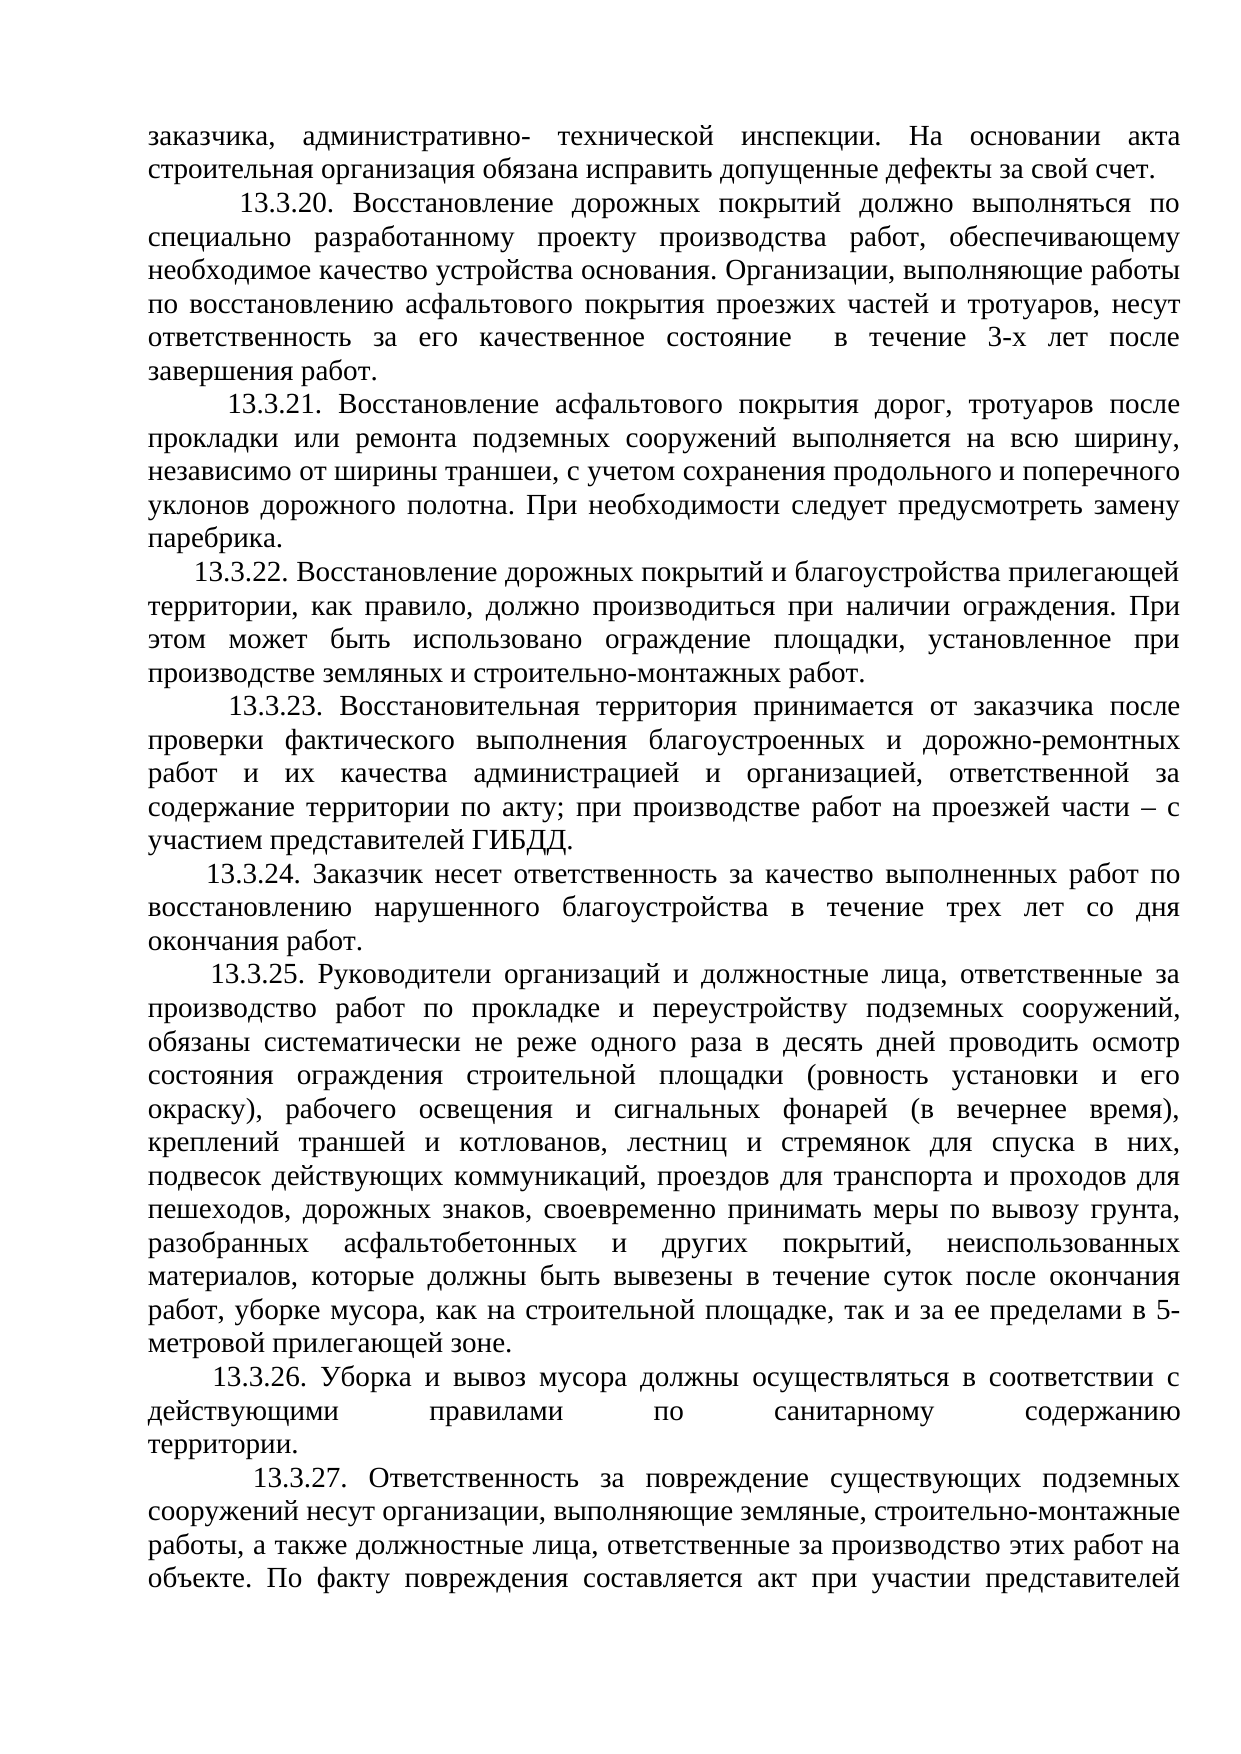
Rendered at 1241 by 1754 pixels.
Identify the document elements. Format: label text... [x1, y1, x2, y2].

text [148, 1460, 1181, 1594]
text 13.3.23. Восстановительная территория принимается от заказчика после проверки фактического выполнения благоустроенных и дорожно-ремонтных работ и их качества администрацией и организацией, ответственной за содержание территории по акту; при производстве работ на проезжей части – с участием представителей ГИБДД. [148, 688, 1181, 856]
text 13.3.24. Заказчик несет ответственность за качество выполненных работ по восстановлению нарушенного благоустройства в течение трех лет со дня окончания работ. [148, 856, 1181, 957]
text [148, 118, 1181, 185]
text 13.3.21. Восстановление асфальтового покрытия дорог, тротуаров после прокладки или ремонта подземных сооружений выполняется на всю ширину, независимо от ширины траншеи, с учетом сохранения продольного и поперечного уклонов дорожного полотна. При необходимости следует предусмотреть замену паребрика. [148, 386, 1181, 554]
text 13.3.22. Восстановление дорожных покрытий и благоустройства прилегающей территории, как правило, должно производиться при наличии ограждения. При этом может быть использовано ограждение площадки, установленное при производстве земляных и строительно-монтажных работ. [148, 554, 1181, 688]
text 13.3.25. Руководители организаций и должностные лица, ответственные за производство работ по прокладке и переустройству подземных сооружений, обязаны систематически не реже одного раза в десять дней проводить осмотр состояния ограждения строительной площадки (ровность установки и его окраску), рабочего освещения и сигнальных фонарей (в вечернее время), креплений траншей и котлованов, лестниц и стремянок для спуска в них, подвесок действующих коммуникаций, проездов для транспорта и проходов для пешеходов, дорожных знаков, своевременно принимать меры по вывозу грунта, разобранных асфальтобетонных и других покрытий, неиспользованных материалов, которые должны быть вывезены в течение суток после окончания работ, уборке мусора, как на строительной площадке, так и за ее пределами в 5-метровой прилегающей зоне. [148, 957, 1181, 1359]
text 13.3.26. Уборка и вывоз мусора должны осуществляться в соответствии с действующими правилами по санитарному содержанию территории. [148, 1359, 1181, 1460]
text 13.3.20. Восстановление дорожных покрытий должно выполняться по специально разработанному проекту производства работ, обеспечивающему необходимое качество устройства основания. Организации, выполняющие работы по восстановлению асфальтового покрытия проезжих частей и тротуаров, несут ответственность за его качественное состояние в течение 3-х лет после завершения работ. [148, 185, 1181, 386]
